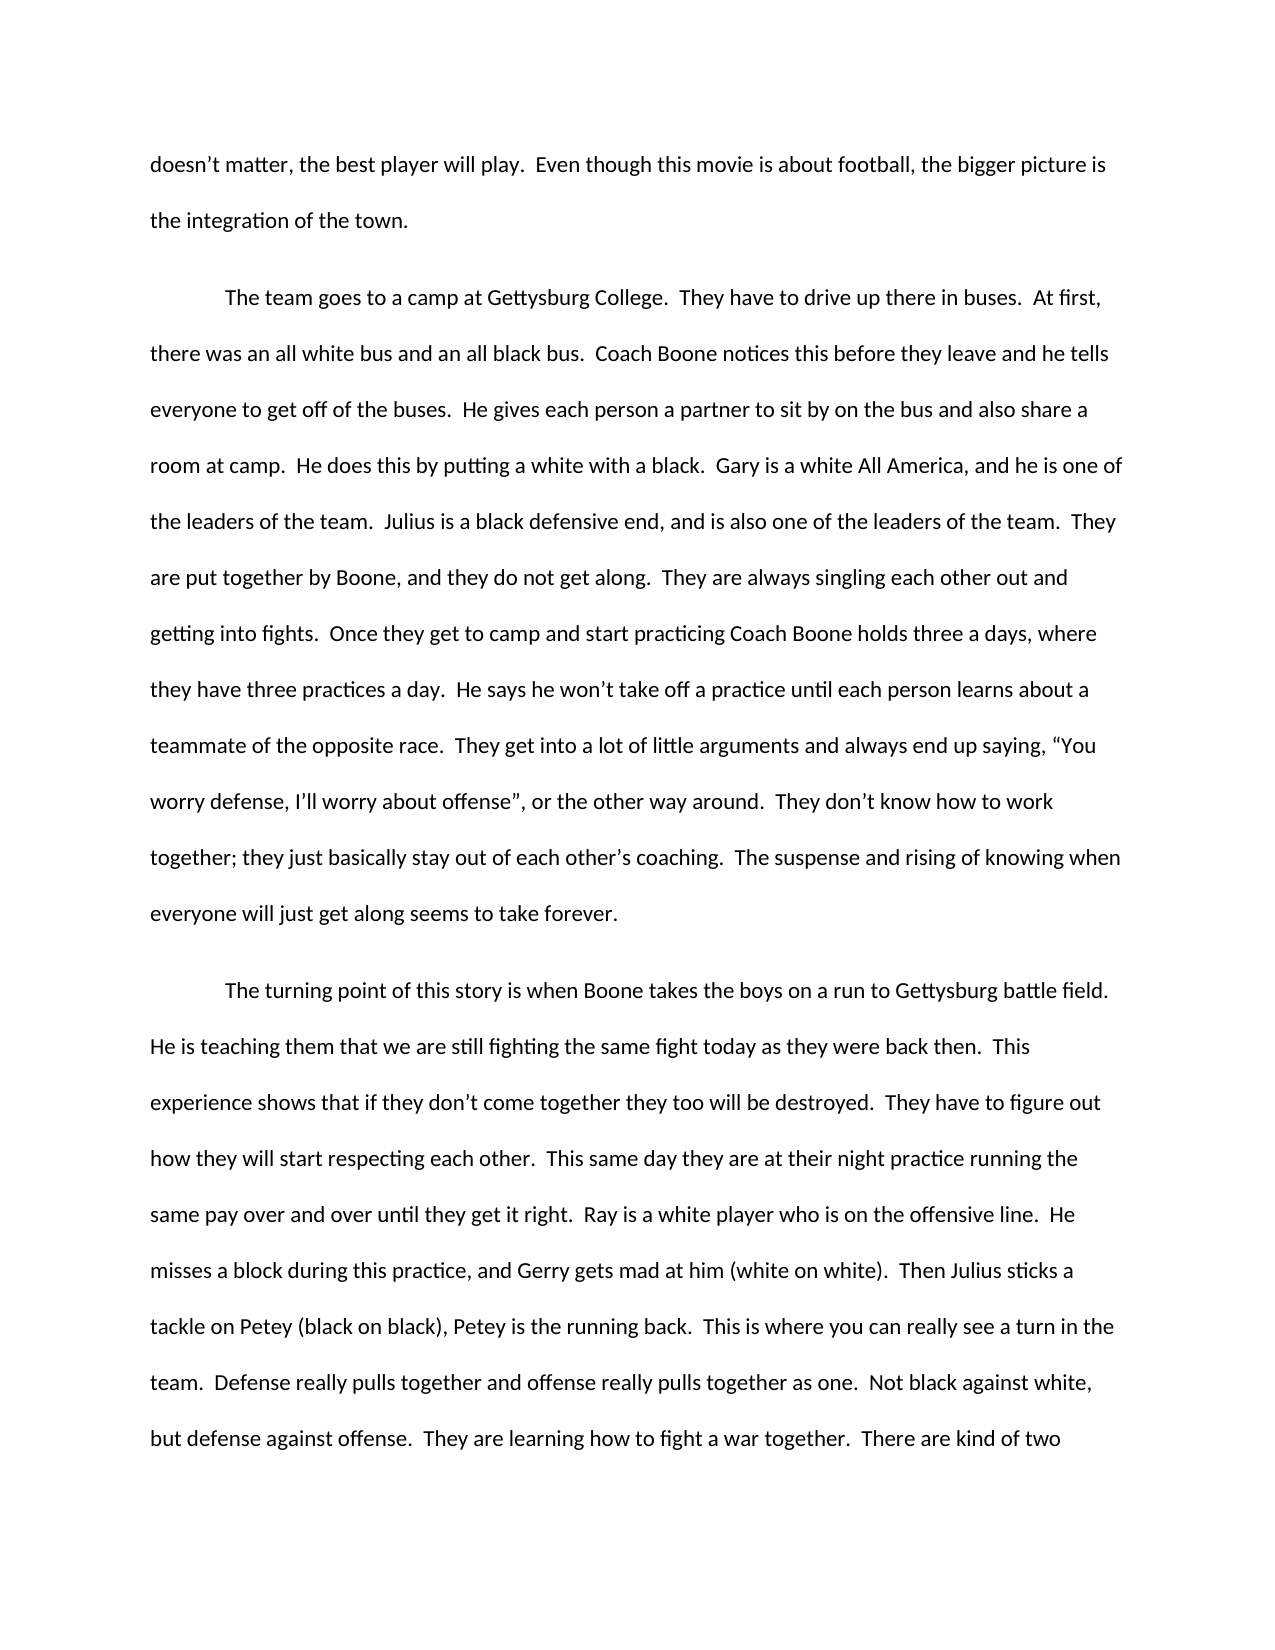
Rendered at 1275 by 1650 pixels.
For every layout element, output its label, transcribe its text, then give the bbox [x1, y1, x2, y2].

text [150, 976, 1125, 1453]
text The team goes to a camp at Gettysburg College. They have to drive up there in buses. At first, there was an all white bus and an all black bus. Coach Boone notices this before they leave and he tells everyone to get off of the buses. He gives each person a partner to sit by on the bus and also share a room at camp. He does this by putting a white with a black. Gary is a white All America, and he is one of the leaders of the team. Julius is a black defensive end, and is also one of the leaders of the team. They are put together by Boone, and they do not get along. They are always singling each other out and getting into fights. Once they get to camp and start practicing Coach Boone holds three a days, where they have three practices a day. He says he won’t take off a practice until each person learns about a teammate of the opposite race. They get into a lot of little arguments and always end up saying, “You worry defense, I’ll worry about offense”, or the other way around. They don’t know how to work together; they just basically stay out of each other’s coaching. The suspense and rising of knowing when everyone will just get along seems to take forever. [150, 283, 1125, 927]
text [150, 150, 1125, 234]
